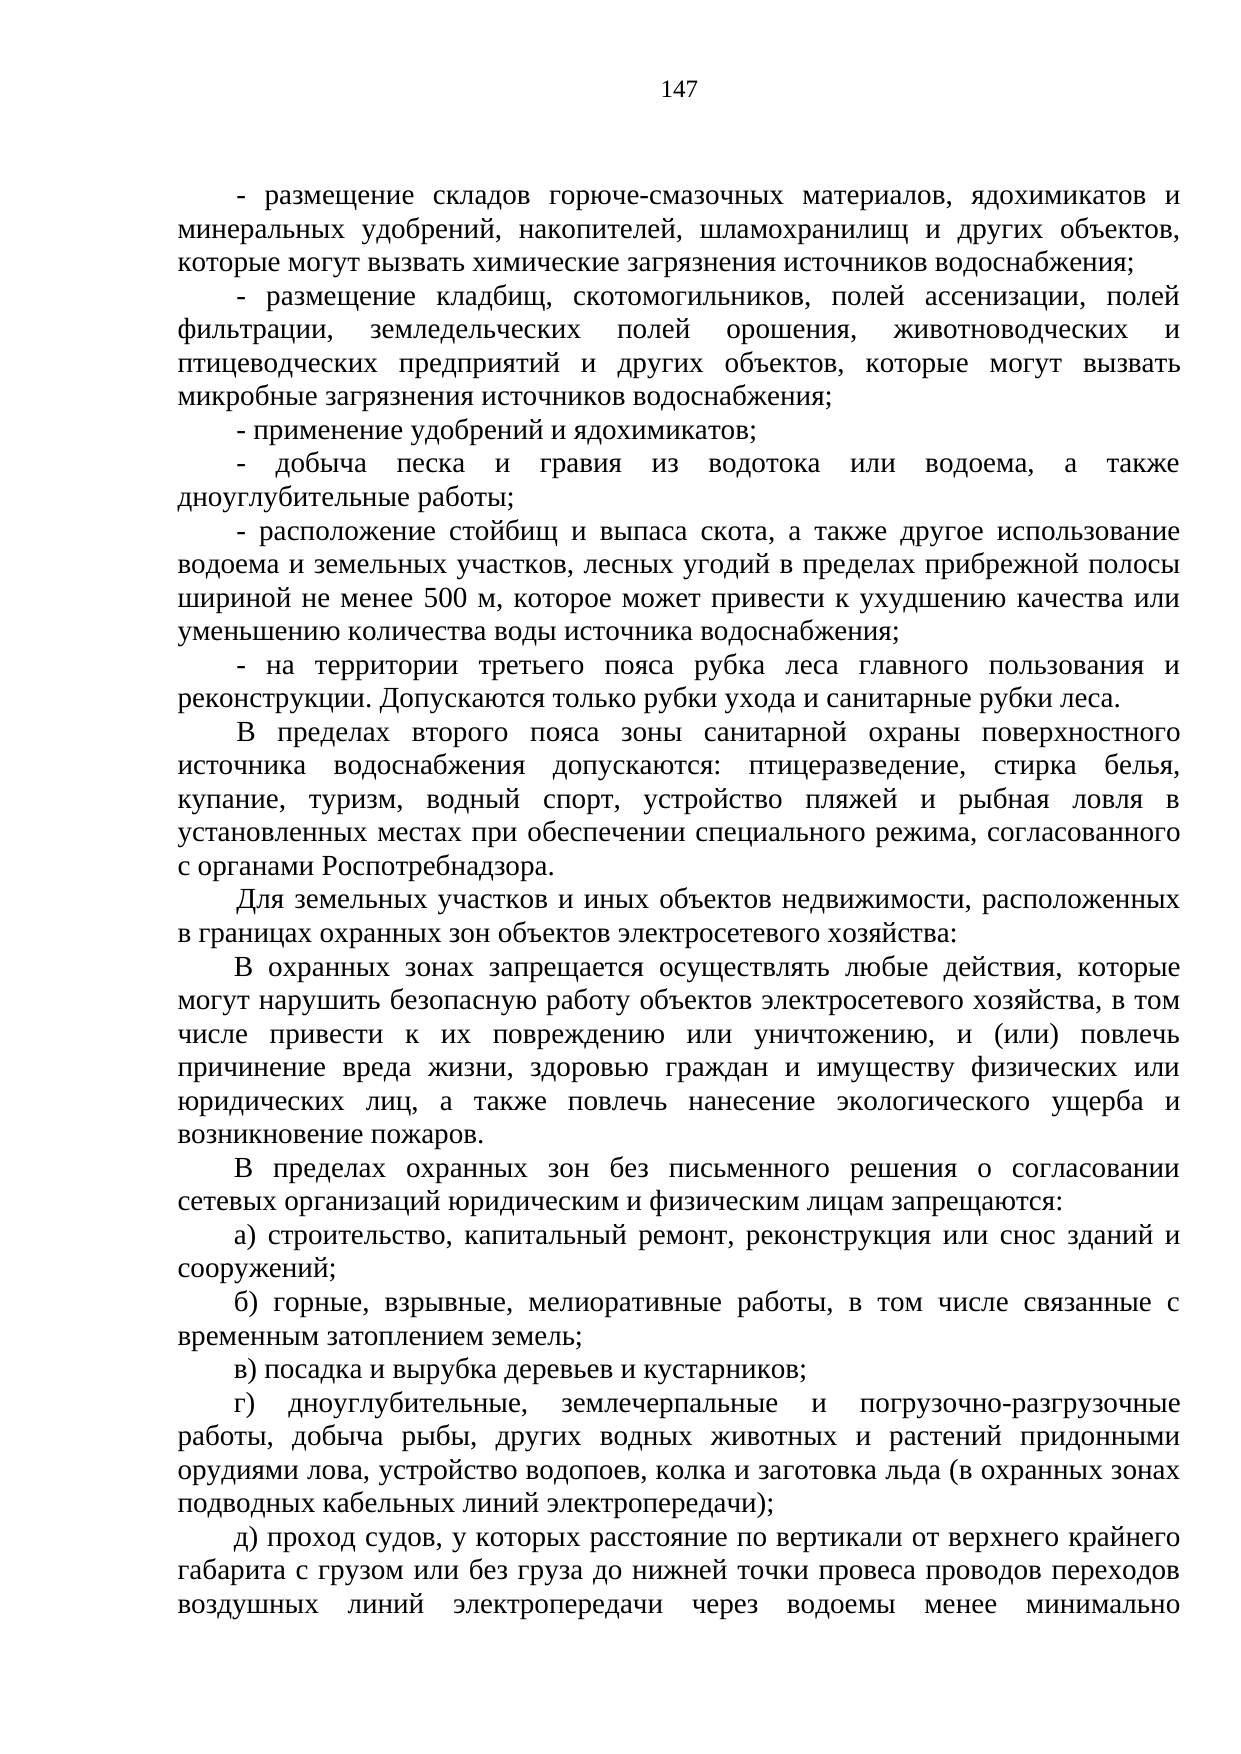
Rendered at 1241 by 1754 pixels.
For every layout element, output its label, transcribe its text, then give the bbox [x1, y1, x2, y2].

text - добыча песка и гравия из водотока или водоема, а также дноуглубительные работы; [177, 446, 1181, 513]
text в) посадка и вырубка деревьев и кустарников; [177, 1351, 1181, 1385]
text - расположение стойбищ и выпаса скота, а также другое использование водоема и земельных участков, лесных угодий в пределах прибрежной полосы шириной не менее , которое может привести к ухудшению качества или уменьшению количества воды источника водоснабжения; [177, 513, 1181, 647]
text - применение удобрений и ядохимикатов; [177, 412, 1181, 446]
text а) строительство, капитальный ремонт, реконструкция или снос зданий и сооружений; [177, 1217, 1181, 1284]
text - размещение складов горюче-смазочных материалов, ядохимикатов и минеральных удобрений, накопителей, шламохранилищ и других объектов, которые могут вызвать химические загрязнения источников водоснабжения; [177, 177, 1181, 278]
text В охранных зонах запрещается осуществлять любые действия, которые могут нарушить безопасную работу объектов электросетевого хозяйства, в том числе привести к их повреждению или уничтожению, и (или) повлечь причинение вреда жизни, здоровью граждан и имуществу физических или юридических лиц, а также повлечь нанесение экологического ущерба и возникновение пожаров. [177, 949, 1181, 1150]
text - размещение кладбищ, скотомогильников, полей ассенизации, полей фильтрации, земледельческих полей орошения, животноводческих и птицеводческих предприятий и других объектов, которые могут вызвать микробные загрязнения источников водоснабжения; [177, 278, 1181, 412]
text г) дноуглубительные, землечерпальные и погрузочно-разгрузочные работы, добыча рыбы, других водных животных и растений придонными орудиями лова, устройство водопоев, колка и заготовка льда (в охранных зонах подводных кабельных линий электропередачи); [177, 1385, 1181, 1519]
text Для земельных участков и иных объектов недвижимости, расположенных в границах охранных зон объектов электросетевого хозяйства: [177, 882, 1181, 949]
text - на территории третьего пояса рубка леса главного пользования и реконструкции. Допускаются только рубки ухода и санитарные рубки леса. [177, 647, 1181, 714]
text В пределах охранных зон без письменного решения о согласовании сетевых организаций юридическим и физическим лицам запрещаются: [177, 1150, 1181, 1217]
text б) горные, взрывные, мелиоративные работы, в том числе связанные с временным затоплением земель; [177, 1284, 1181, 1351]
text В пределах второго пояса зоны санитарной охраны поверхностного источника водоснабжения допускаются: птицеразведение, стирка белья, купание, туризм, водный спорт, устройство пляжей и рыбная ловля в установленных местах при обеспечении специального режима, согласованного с органами Роспотребнадзора. [177, 714, 1181, 882]
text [177, 1519, 1181, 1619]
